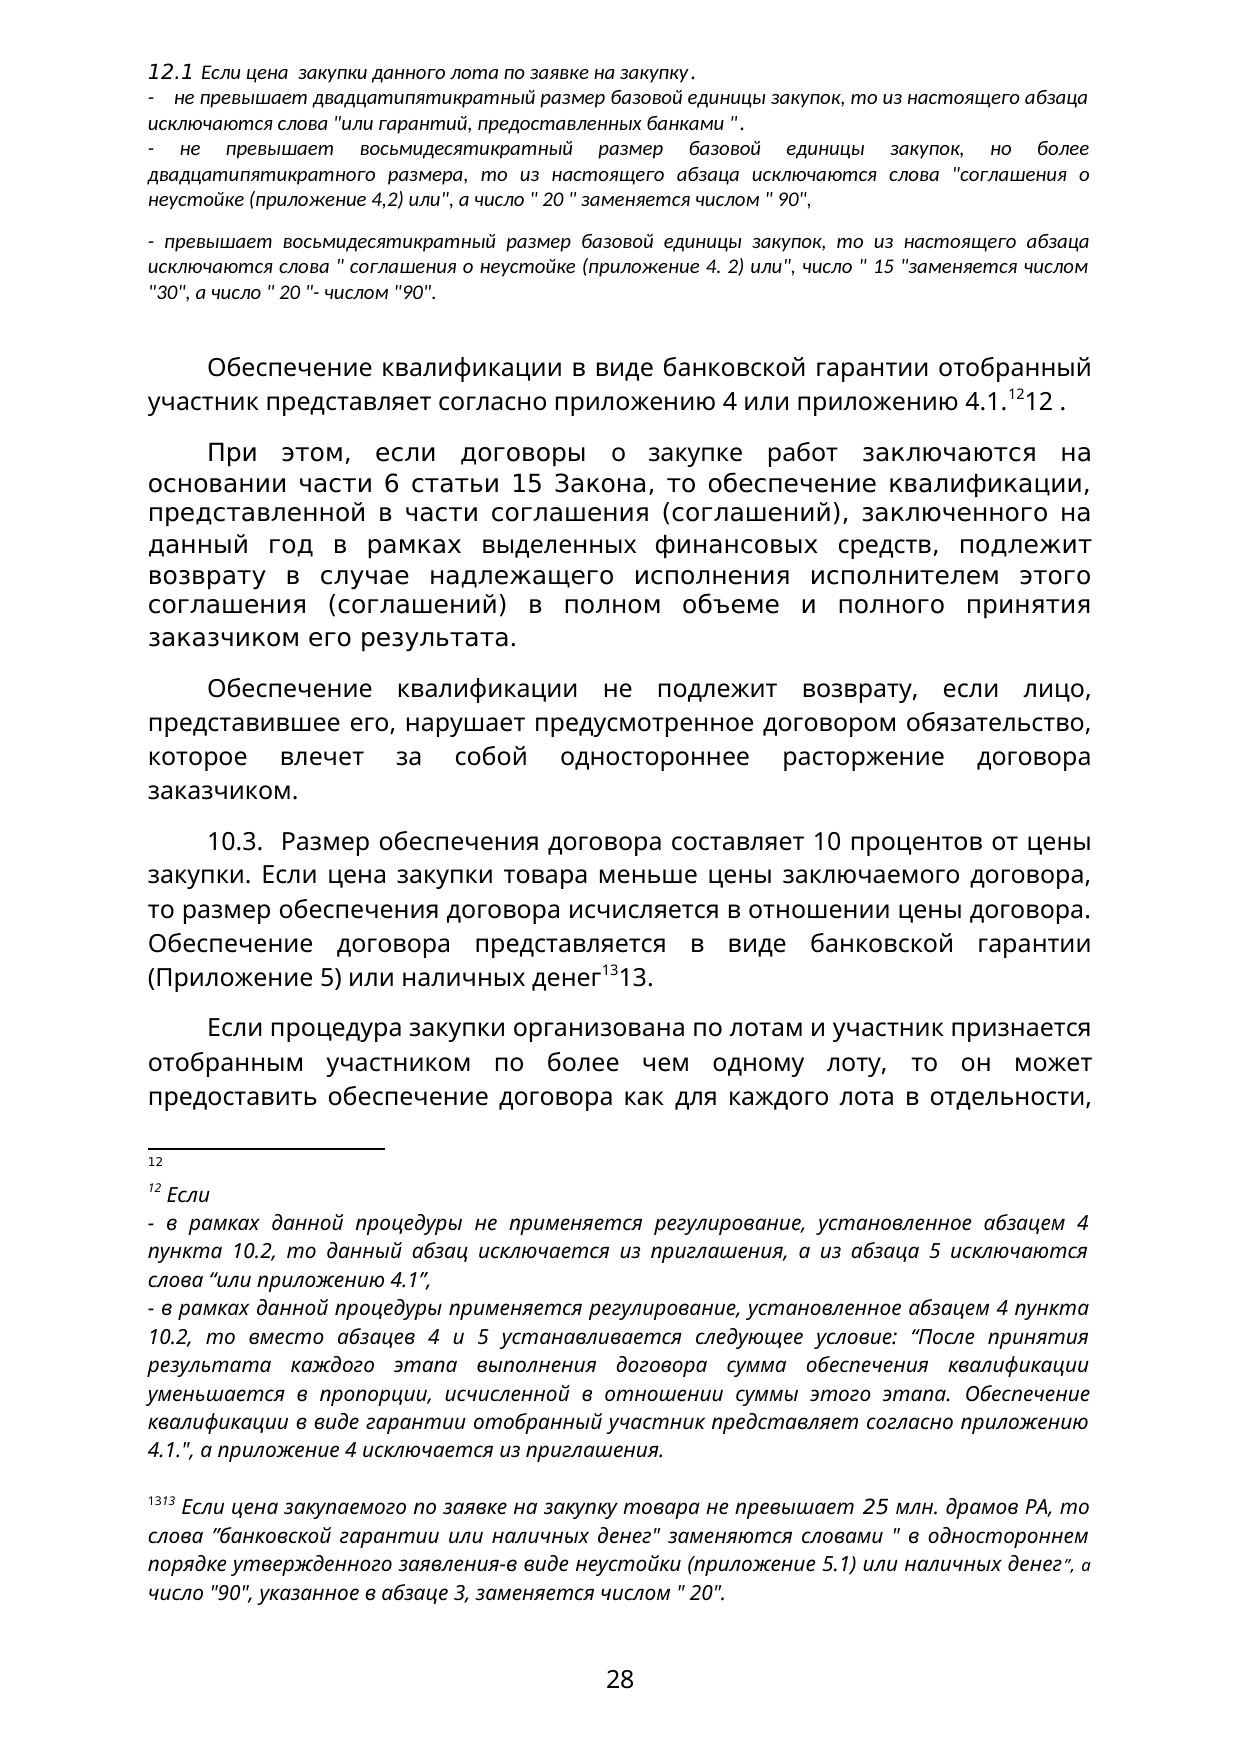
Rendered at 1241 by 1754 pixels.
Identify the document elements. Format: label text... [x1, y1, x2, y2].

text Если процедура закупки организована по лотам и участник признается отобранным участником по более чем одному лоту, то он может предоставить обеспечение договора как для каждого лота в отдельности, так и одно обеспечение для всех лотов. При представлении одного обеспечения догогвора его сумма исчисляется по отношению к сумме цен закупок представленных лотов с учетом требований 9-ого подпункта 32-ого пункта. [148, 1010, 1092, 1112]
text - превышает восьмидесятикратный размер базовой единицы закупок, то из настоящего абзаца исключаются слова " соглашения о неустойке (приложение 4. 2) или", число " 15 "заменяется числом "30", а число " 20 "- числом "90". [148, 228, 1092, 304]
text - не превышает двадцатипятикратный размер базовой единицы закупок, то из настоящего абзаца исключаются слова "или гарантий, предоставленных банками "․ [148, 84, 1092, 135]
text Обеспечение квалификации в виде банковской гарантии отобранный участник представляет согласно приложению 4 или приложению 4.1.12 . [148, 350, 1092, 418]
text 12.1 Если цена закупки данного лота по заявке на закупку․ [148, 59, 1092, 84]
text Обеспечение квалификации не подлежит возврату, если лицо, представившее его, нарушает предусмотренное договором обязательство, которое влечет за собой одностороннее расторжение договора заказчиком. [148, 670, 1092, 806]
text - не превышает восьмидесятикратный размер базовой единицы закупок, но более двадцатипятикратного размера, то из настоящего абзаца исключаются слова "соглашения о неустойке (приложение 4,2) или", а число " 20 " заменяется числом " 90", [148, 135, 1092, 212]
text При этом, если договоры о закупке работ заключаются на основании части 6 статьи 15 Закона, то обеспечение квалификации, представленной в части соглашения (соглашений), заключенного на данный год в рамках выделенных финансовых средств, подлежит возврату в случае надлежащего исполнения исполнителем этого соглашения (соглашений) в полном объеме и полного принятия заказчиком его результата. [148, 435, 1092, 653]
text 10.3. Размер обеспечения договора составляет 10 процентов от цены закупки. Если цена закупки товара меньше цены заключаемого договора, то размер обеспечения договора исчисляется в отношении цены договора. Обеспечение договора представляется в виде банковской гарантии (Приложение 5) или наличных денег13. [148, 823, 1092, 993]
